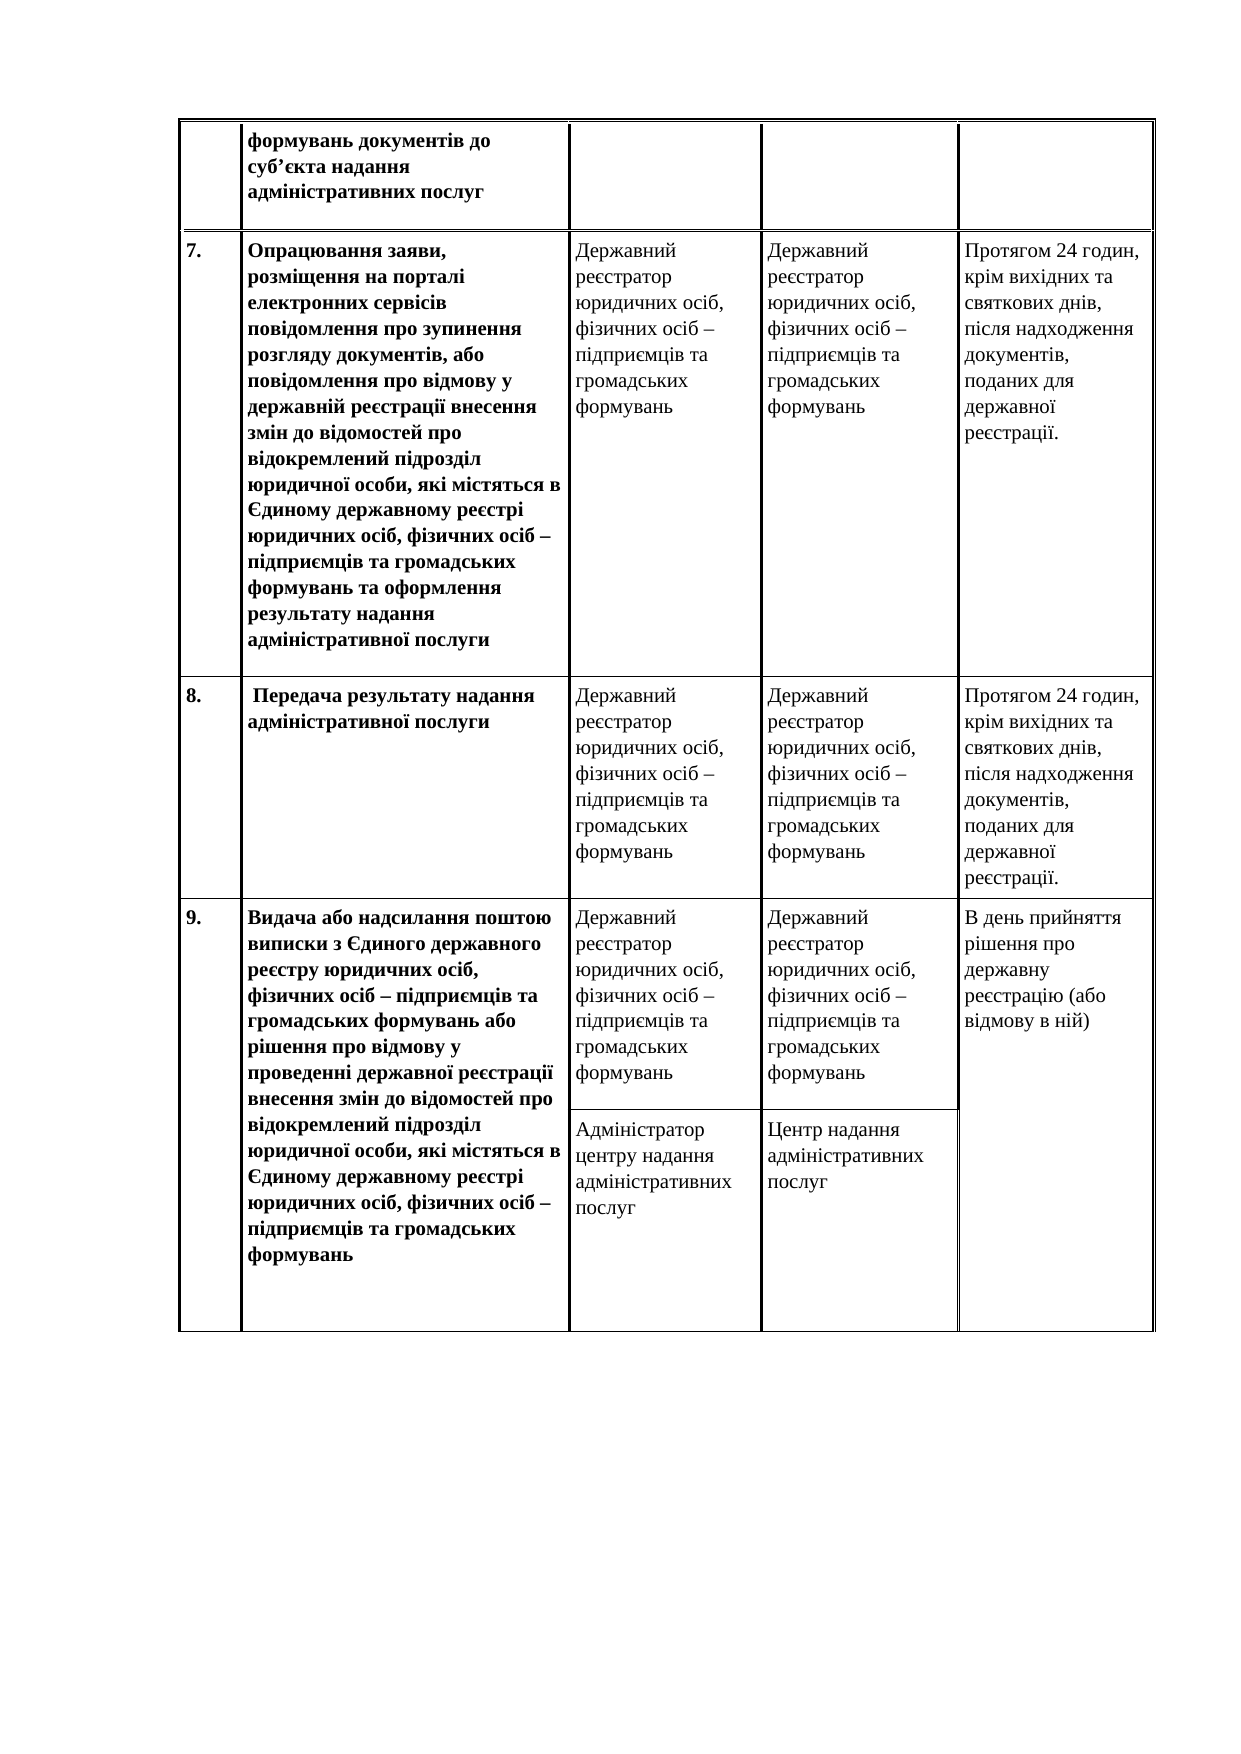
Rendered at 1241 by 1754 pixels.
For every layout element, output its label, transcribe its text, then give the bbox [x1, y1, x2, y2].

table_cell Протягом 24 годин, крім вихідних та святкових днів, після надходження документів, поданих для державної реєстрації. [960, 229, 1153, 676]
table_cell Державний реєстратор юридичних осіб, фізичних осіб – підприємців та громадських формувань [763, 677, 957, 897]
table_cell Державний реєстратор юридичних осіб, фізичних осіб – підприємців та громадських формувань [571, 232, 760, 676]
table_cell Протягом 24 годин, крім вихідних та святкових днів, після надходження документів, поданих для державної реєстрації. [960, 677, 1152, 897]
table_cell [958, 122, 1152, 228]
table_cell Опрацювання заяви, розміщення на порталі електронних сервісів повідомлення про зупинення розгляду документів, або повідомлення про відмову у державній реєстрації внесення змін до відомостей про відокремлений підрозділ юридичної особи, які містяться в Єдиному державному реєстрі юридичних осіб, фізичних осіб – підприємців та громадських формувань та оформлення результату надання адміністративної послуги [243, 232, 568, 676]
table_cell 6. [181, 122, 241, 228]
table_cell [761, 120, 958, 228]
table_cell Видача або надсилання поштою виписки з Єдиного державного реєстру юридичних осіб, фізичних осіб – підприємців та громадських формувань або рішення про відмову у проведенні державної реєстрації внесення змін до відомостей про відокремлений підрозділ юридичної особи, які містяться в Єдиному державному реєстрі юридичних осіб, фізичних осіб – підприємців та громадських формувань [243, 899, 568, 1331]
table_cell Державний реєстратор юридичних осіб, фізичних осіб – підприємців та громадських формувань [571, 899, 760, 1109]
table_cell 8. [181, 677, 240, 897]
table_cell Адміністратор центру надання адміністративних послуг [571, 1110, 760, 1331]
table_cell Передача результату надання адміністративної послуги [243, 677, 568, 897]
table_cell Центр надання адміністративних послуг [763, 1110, 957, 1331]
table_cell Державний реєстратор юридичних осіб, фізичних осіб – підприємців та громадських формувань [763, 232, 957, 676]
table_cell 9. [181, 899, 240, 1331]
table_cell В день прийняття рішення про державну реєстрацію (або відмову в ній) [960, 899, 1152, 1331]
table_cell Державний реєстратор юридичних осіб, фізичних осіб – підприємців та громадських формувань [571, 677, 760, 897]
table_cell 7. [181, 229, 240, 676]
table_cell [241, 120, 569, 228]
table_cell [569, 122, 761, 228]
table_cell Державний реєстратор юридичних осіб, фізичних осіб – підприємців та громадських формувань [763, 899, 957, 1109]
